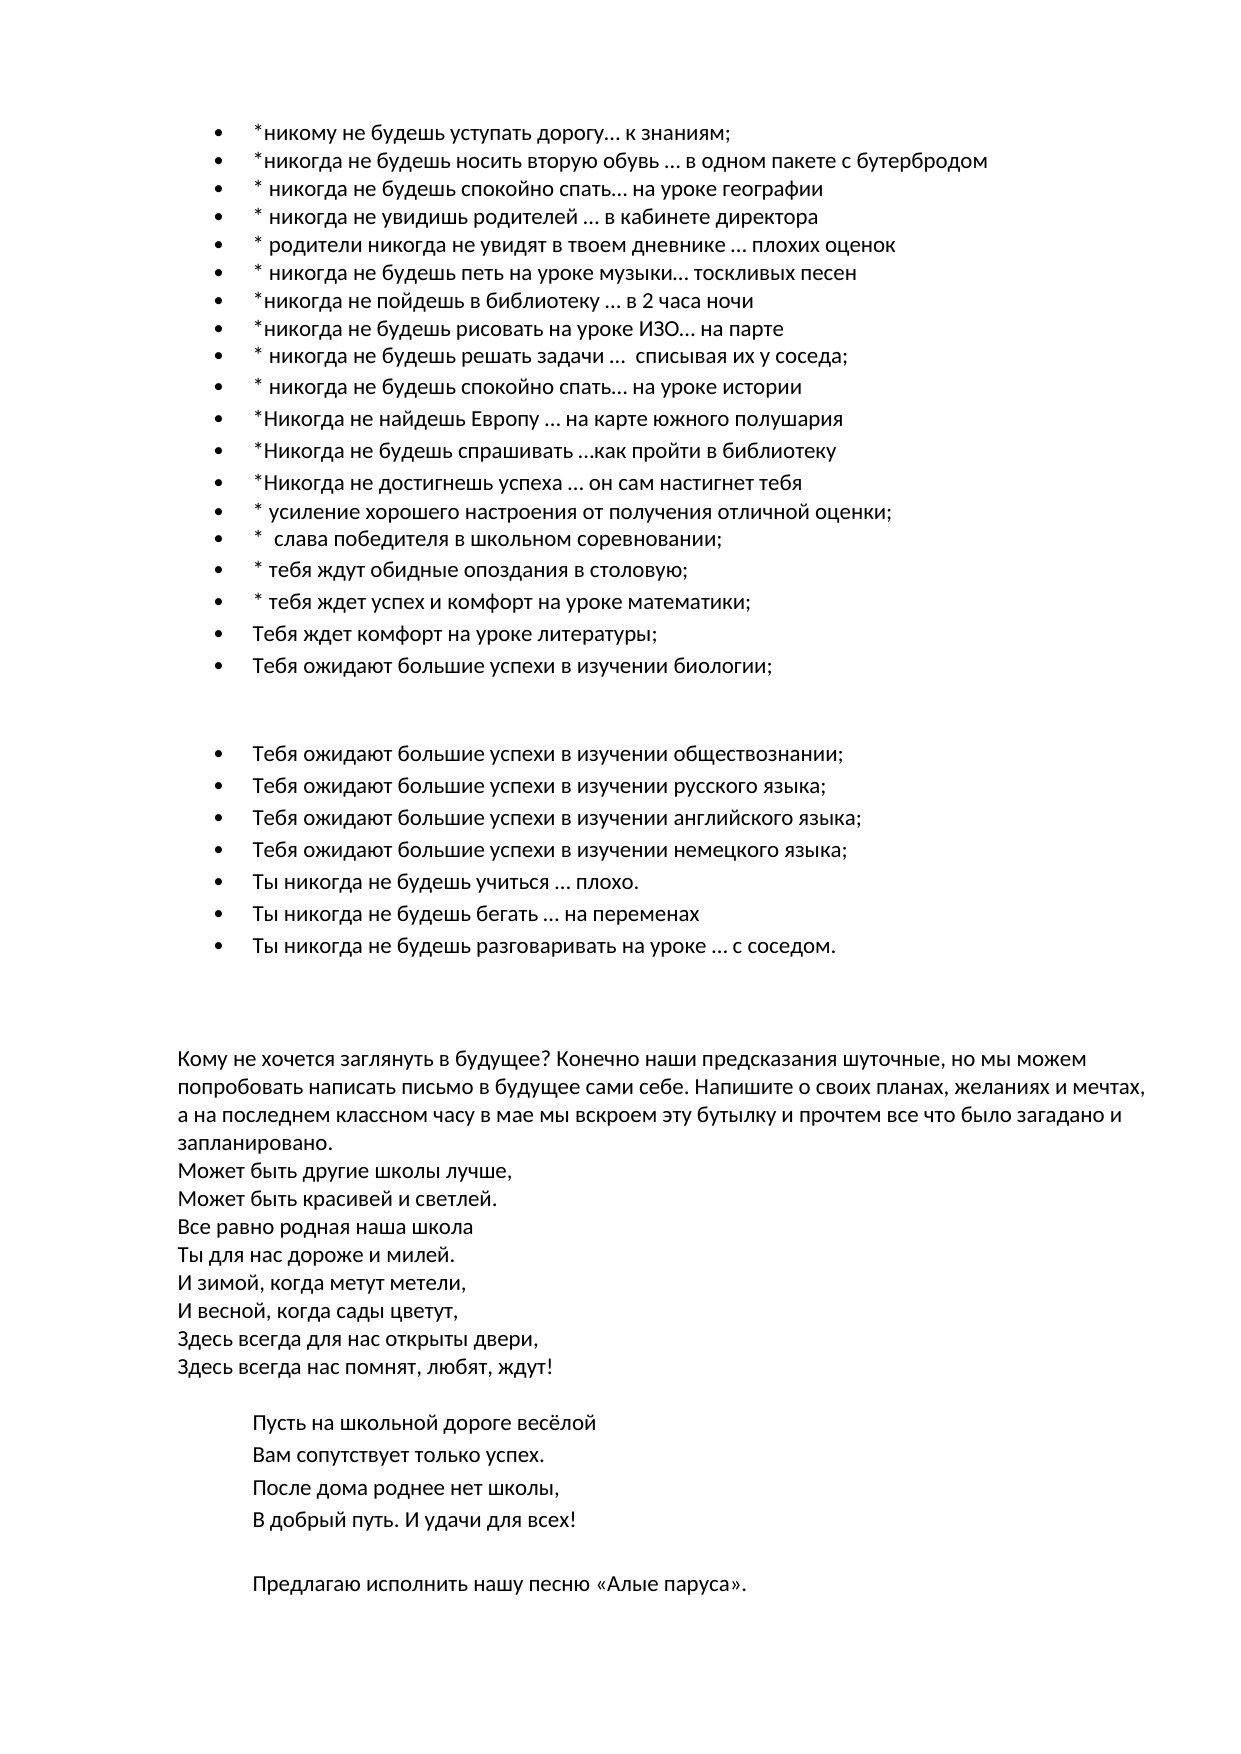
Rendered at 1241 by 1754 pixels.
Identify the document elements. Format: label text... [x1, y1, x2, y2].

list * никогда не будешь петь на уроке музыки… тоскливых песен [215, 258, 1152, 286]
list Тебя ожидают большие успехи в изучении русского языка; [215, 768, 1152, 800]
list Вам сопутствует только успех. [252, 1441, 1152, 1468]
text Может быть красивей и светлей. [177, 1184, 1152, 1212]
list *Никогда не достигнешь успеха … он сам настигнет тебя [215, 465, 1152, 497]
list * никогда не увидишь родителей … в кабинете директора [215, 202, 1152, 230]
list В добрый путь. И удачи для всех! [252, 1505, 1152, 1533]
list Ты никогда не будешь учиться … плохо. [215, 864, 1152, 896]
list Ты никогда не будешь разговаривать на уроке … с соседом. [215, 928, 1152, 960]
text Здесь всегда нас помнят, любят, ждут! [177, 1352, 1152, 1380]
list Тебя ждет комфорт на уроке литературы; [215, 616, 1152, 648]
list Тебя ожидают большие успехи в изучении английского языка; [215, 800, 1152, 832]
text Может быть другие школы лучше, [177, 1156, 1152, 1184]
list После дома роднее нет школы, [252, 1473, 1152, 1501]
list * никогда не будешь спокойно спать… на уроке истории [215, 369, 1152, 401]
text Здесь всегда для нас открыты двери, [177, 1324, 1152, 1352]
list * тебя ждет успех и комфорт на уроке математики; [215, 584, 1152, 616]
list *Никогда не найдешь Европу … на карте южного полушария [215, 401, 1152, 433]
text Ты для нас дороже и милей. [177, 1240, 1152, 1268]
list * слава победителя в школьном соревновании; [215, 525, 1082, 552]
list *никогда не будешь рисовать на уроке ИЗО… на парте [215, 314, 1152, 342]
list Пусть на школьной дороге весёлой [252, 1408, 1152, 1436]
text Кому не хочется заглянуть в будущее? Конечно наши предсказания шуточные, но мы можем попробовать написать письмо в будущее сами себе. Напишите о своих планах, желаниях и мечтах, а на последнем классном часу в мае мы вскроем эту бутылку и прочтем все что было загадано и запланировано. [177, 1044, 1152, 1156]
list * родители никогда не увидят в твоем дневнике … плохих оценок [215, 230, 1152, 258]
list *Никогда не будешь спрашивать …как пройти в библиотеку [215, 433, 1152, 465]
text Все равно родная наша школа [177, 1212, 1152, 1240]
list * никогда не будешь решать задачи … списывая их у соседа; [215, 342, 1152, 369]
list * тебя ждут обидные опоздания в столовую; [215, 552, 1152, 584]
text И весной, когда сады цветут, [177, 1296, 1152, 1324]
list *никогда не будешь носить вторую обувь … в одном пакете с бутербродом [215, 146, 1152, 174]
list Предлагаю исполнить нашу песню «Алые паруса». [252, 1569, 1152, 1597]
list * никогда не будешь спокойно спать… на уроке географии [215, 174, 1152, 202]
list * усиление хорошего настроения от получения отличной оценки; [215, 497, 1082, 525]
text И зимой, когда метут метели, [177, 1268, 1152, 1296]
list *никогда не пойдешь в библиотеку … в 2 часа ночи [215, 286, 1152, 314]
list *никому не будешь уступать дорогу… к знаниям; [215, 118, 1152, 146]
list Тебя ожидают большие успехи в изучении биологии; [215, 648, 1152, 680]
list Тебя ожидают большие успехи в изучении немецкого языка; [215, 832, 1152, 864]
list Тебя ожидают большие успехи в изучении обществознании; [215, 736, 1152, 768]
list Ты никогда не будешь бегать … на переменах [215, 896, 1152, 928]
